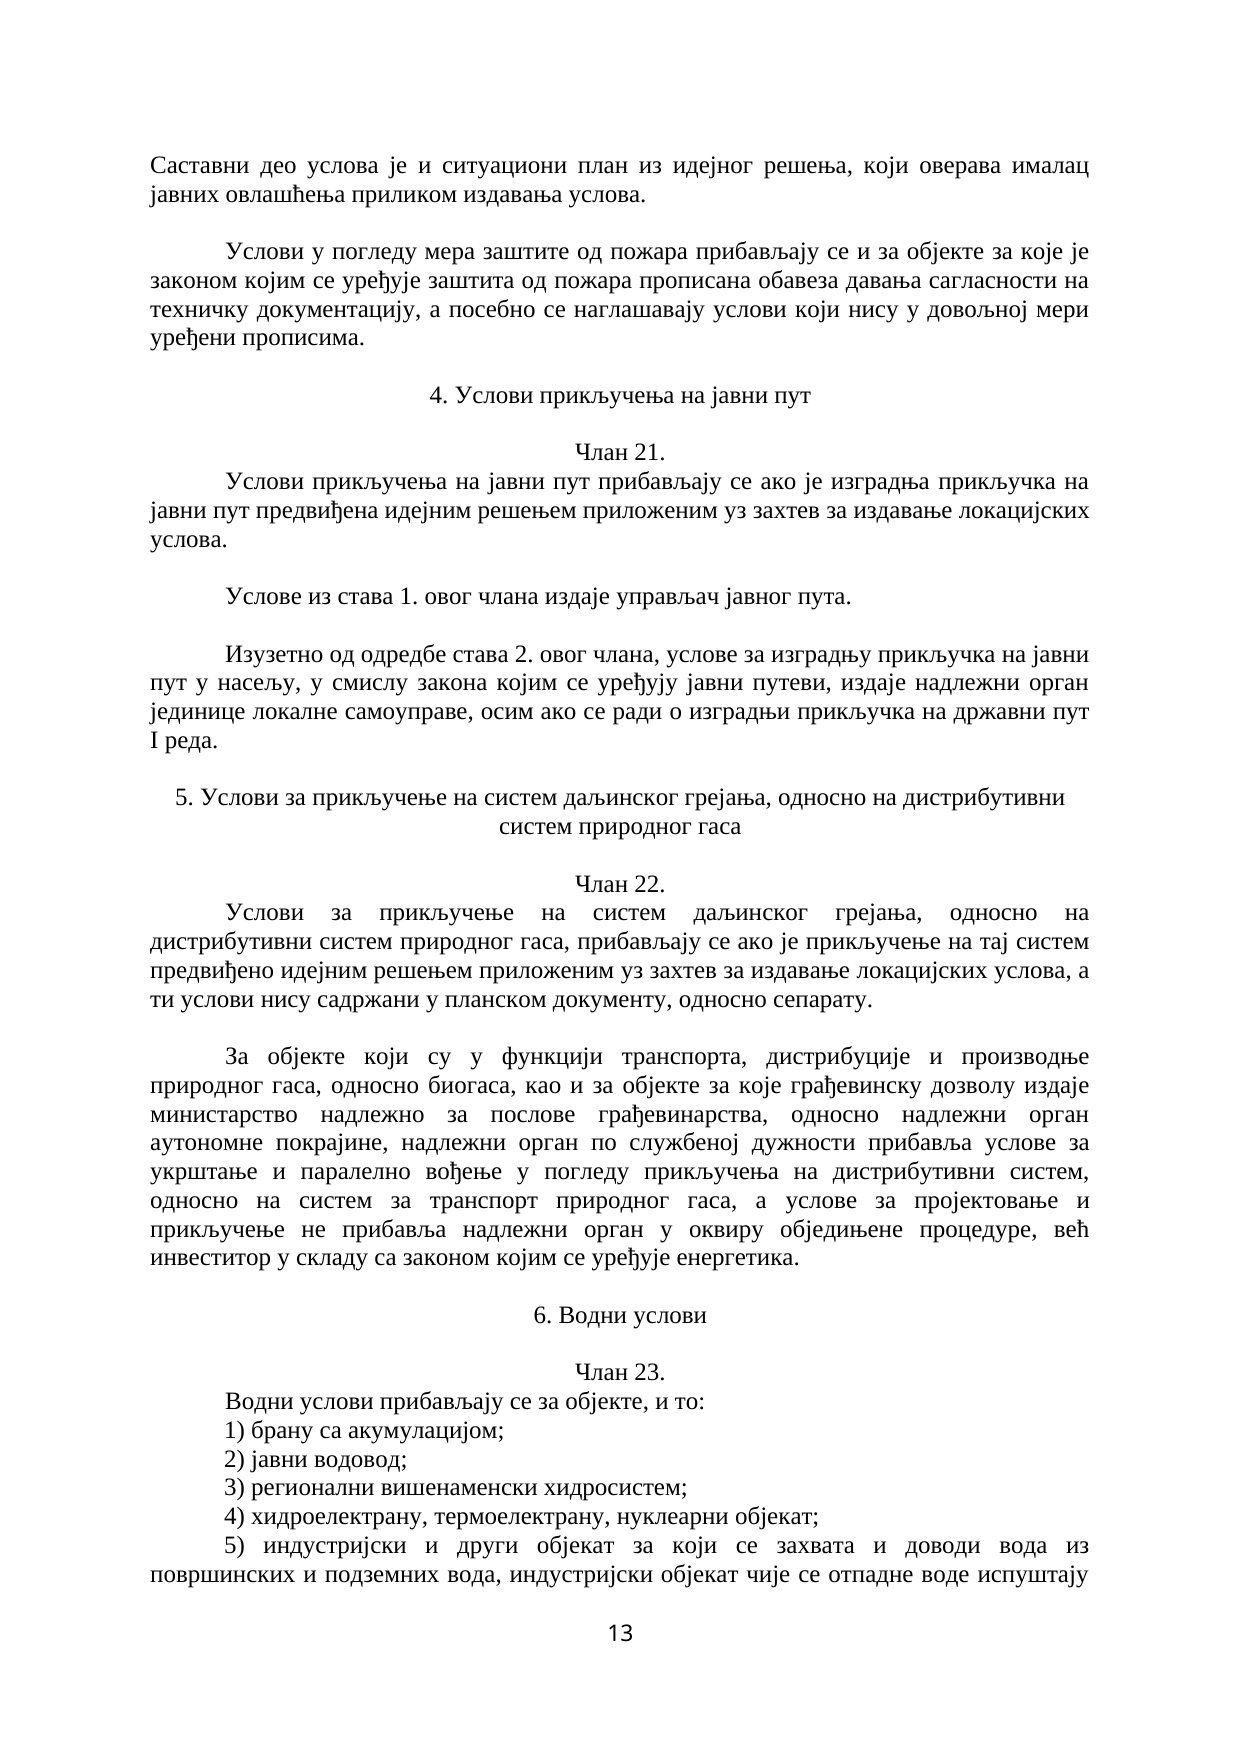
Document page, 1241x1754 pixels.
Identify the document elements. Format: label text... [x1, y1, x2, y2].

text Изузетно од одредбе става 2. овог члана, услове за изградњу прикључка на јавни пут у насељу, у смислу закона којим се уређују јавни путеви, издаје надлежни орган јединице локалне самоуправе, осим ако се ради о изградњи прикључка на државни пут I реда. [150, 639, 1090, 754]
text 5. Услови за прикључење на систем даљинског грејања, односно на дистрибутивни систем природног гаса [150, 782, 1090, 840]
text Члан 23. [150, 1357, 1090, 1386]
text Члан 22. [150, 869, 1090, 897]
text Члан 21. [150, 437, 1090, 466]
text 1) брану са акумулацијом; [150, 1415, 1090, 1444]
text Услови у погледу мера заштите од пожара прибављају се и за објекте за које је законом којим се уређује заштита од пожара прописана обавеза давања сагласности на техничку документацију, а посебно се наглашавају услови који нису у довољној мери уређени прописима. [150, 236, 1090, 351]
text Услове из става 1. овог члана издаје управљач јавног пута. [150, 581, 1090, 610]
text 6. Водни услови [150, 1300, 1090, 1329]
text 2) јавни водовод; [150, 1444, 1090, 1472]
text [150, 1530, 1090, 1587]
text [150, 150, 1090, 207]
text Водни услови прибављају се за објекте, и то: [150, 1386, 1090, 1415]
text Услови за прикључење на систем даљинског грејања, односно на дистрибутивни систем природног гаса, прибављају се ако је прикључење на тај систем предвиђено идејним решењем приложеним уз захтев за издавање локацијских услова, а ти услови нису садржани у планском документу, односно сепарату. [150, 897, 1090, 1012]
text 3) регионални вишенаменски хидросистем; [150, 1472, 1090, 1501]
text За објекте који су у функцији транспорта, дистрибуције и производње природног гаса, односно биогаса, као и за објекте за које грађевинску дозволу издаје министарство надлежно за послове грађевинарства, односно надлежни орган аутономне покрајине, надлежни орган по службеној дужности прибавља услове за укрштање и паралелно вођење у погледу прикључења на дистрибутивни систем, односно на систем за транспорт природног гаса, а услове за пројектовање и прикључење не прибавља надлежни орган у оквиру обједињене процедуре, већ инвеститор у складу са законом којим се уређује енергетика. [150, 1041, 1090, 1271]
text 4) хидроелектрану, термоелектрану, нуклеарни објекат; [150, 1501, 1090, 1530]
text 4. Услови прикључења на јавни пут [150, 380, 1090, 409]
text Услови прикључења на јавни пут прибављају се ако је изградња прикључка на јавни пут предвиђена идејним решењем приложеним уз захтев за издавање локацијских услова. [150, 466, 1090, 552]
